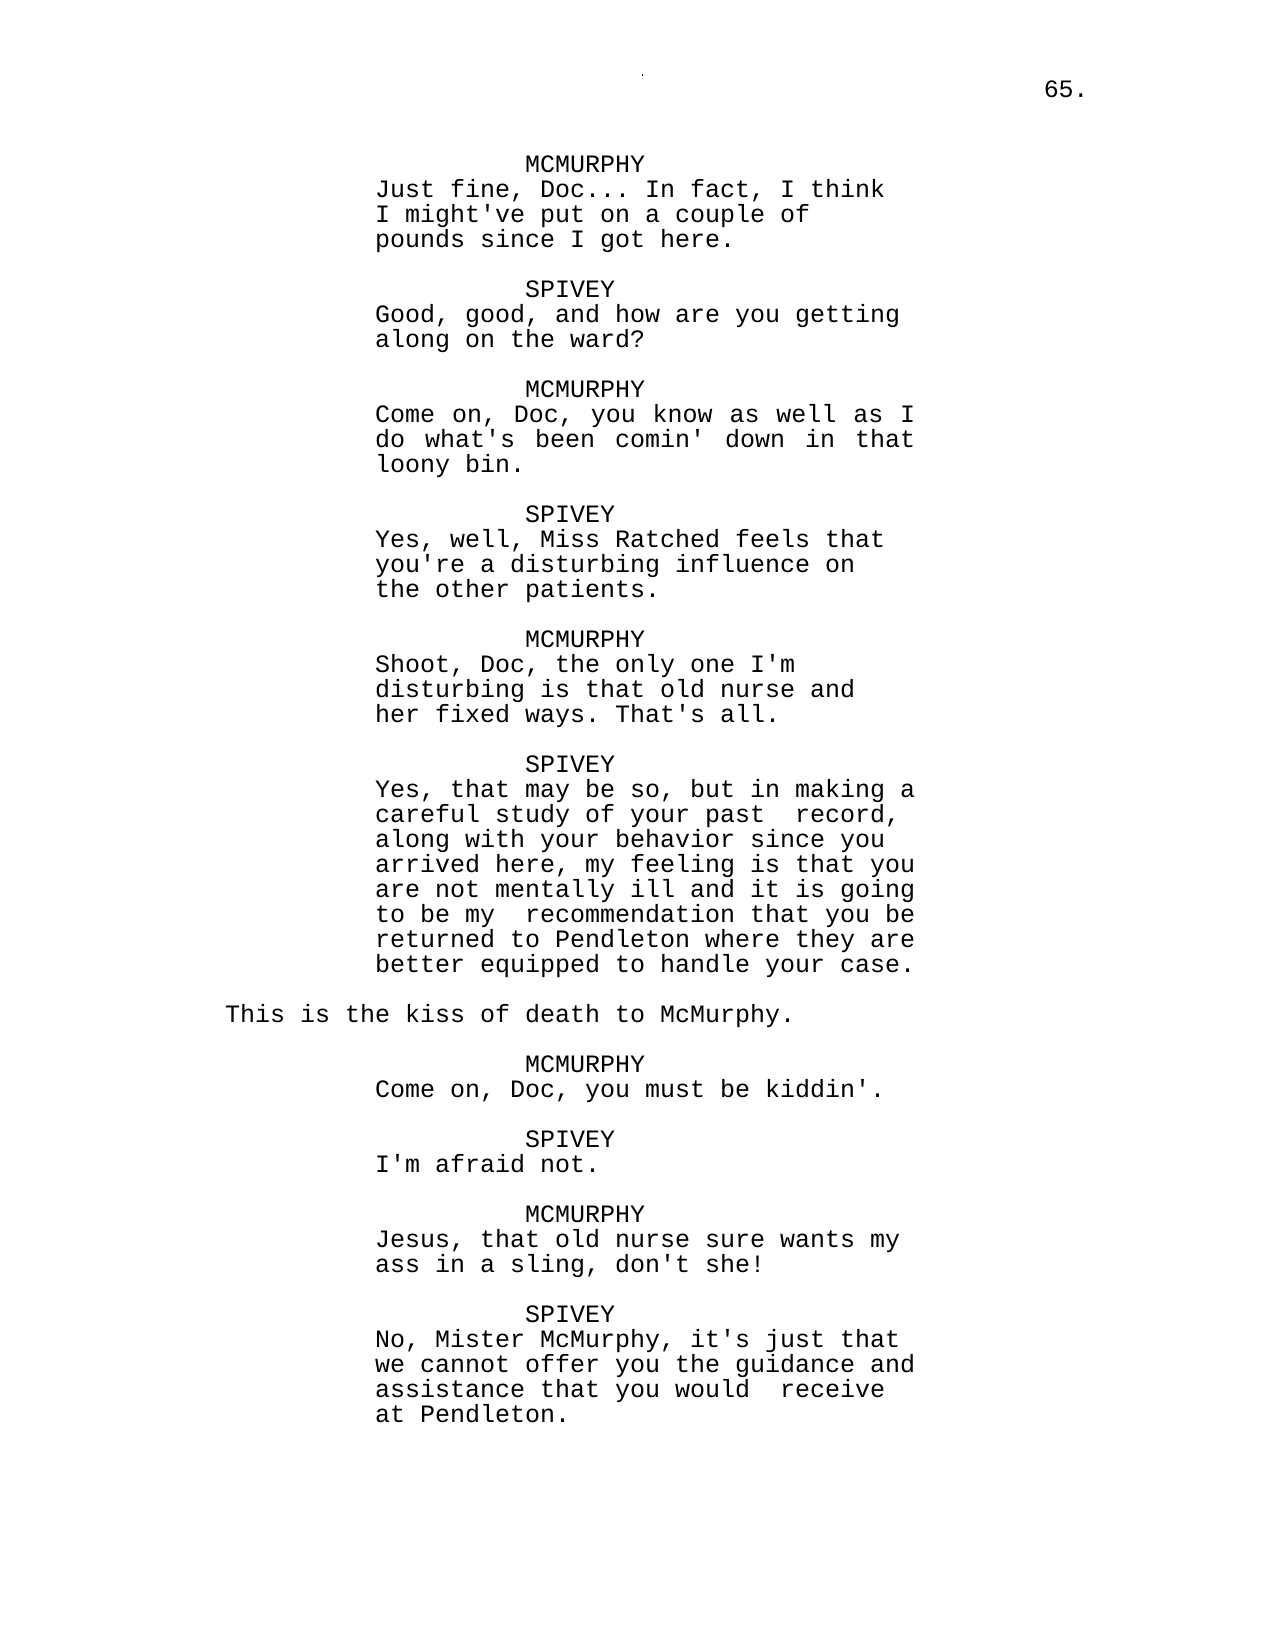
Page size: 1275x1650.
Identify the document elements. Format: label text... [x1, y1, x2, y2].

text MCMURPHY [525, 152, 1098, 177]
text Come on, Doc, you must be kiddin'. [375, 1077, 1098, 1102]
text Shoot, Doc, the only one I'm disturbing is that old nurse and her fixed ways. That's all. [375, 652, 870, 727]
text SPIVEY [525, 277, 1098, 302]
text Good, good, and how are you getting along on the ward? [375, 302, 915, 352]
text This is the kiss of death to McMurphy. [225, 1002, 1098, 1027]
text MCMURPHY [525, 1052, 1098, 1077]
text Yes, that may be so, but in making a careful study of your past record, along with your behavior since you arrived here, my feeling is that you are not mentally ill and it is going to be my recommendation that you be returned to Pendleton where they are better equipped to handle your case. [375, 777, 915, 977]
text MCMURPHY [525, 1202, 1098, 1227]
text SPIVEY [525, 1127, 1098, 1152]
text MCMURPHY [525, 377, 1098, 402]
text No, Mister McMurphy, it's just that we cannot offer you the guidance and assistance that you would receive at Pendleton. [375, 1327, 915, 1427]
text Yes, well, Miss Ratched feels that you're a disturbing influence on the other patients. [375, 527, 900, 602]
text SPIVEY [525, 502, 1098, 527]
text MCMURPHY [525, 627, 1098, 652]
text Jesus, that old nurse sure wants my [375, 1227, 1098, 1252]
text SPIVEY [525, 1302, 1098, 1327]
text SPIVEY [525, 752, 1098, 777]
text ass in a sling, don't she! [375, 1252, 1098, 1277]
text 65. [1044, 77, 1098, 102]
text Just fine, Doc... In fact, I think I might've put on a couple of pounds since I got here. [375, 177, 900, 252]
text Come on, Doc, you know as well as I do what's been comin' down in that loony bin. [375, 402, 915, 477]
text I'm afraid not. [375, 1152, 1098, 1177]
